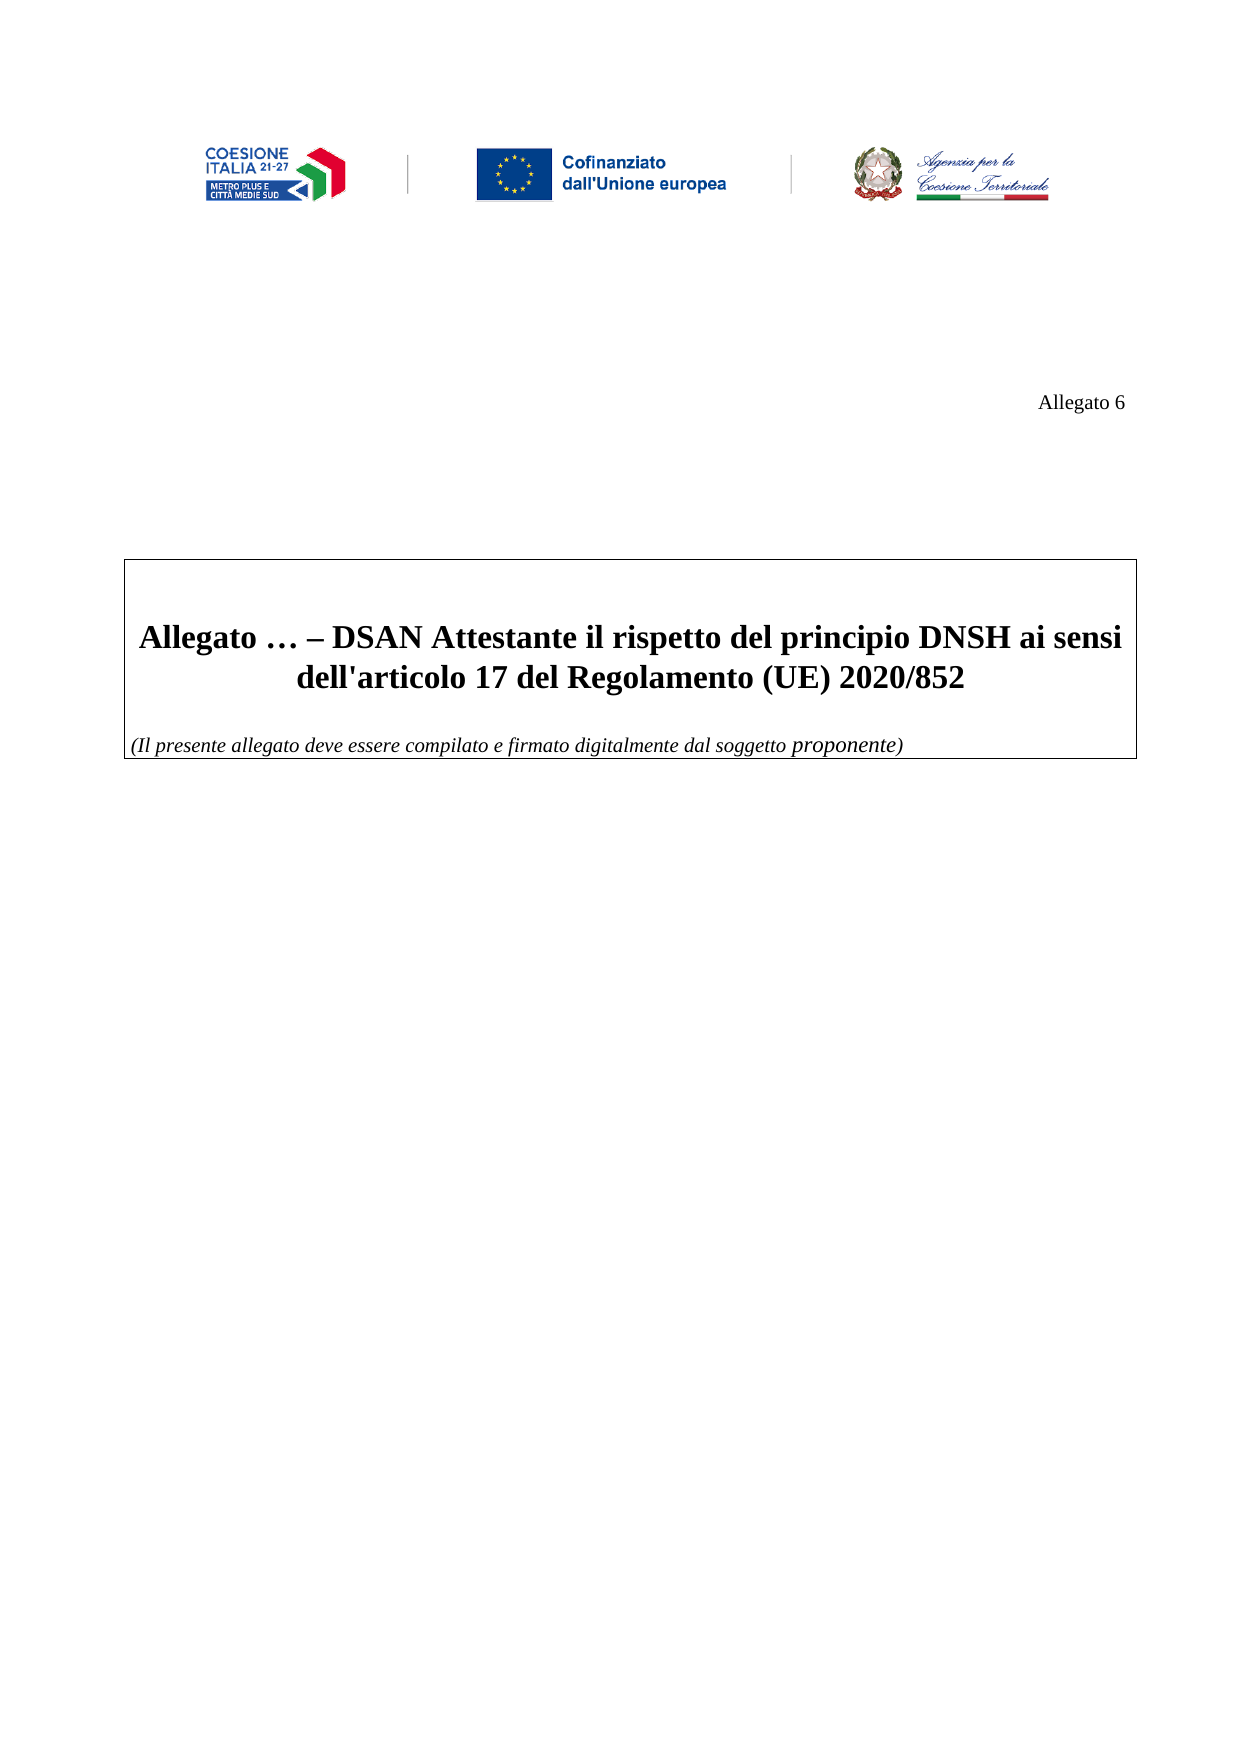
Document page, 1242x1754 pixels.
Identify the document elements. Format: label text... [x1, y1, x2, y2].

picture [118, 81, 1136, 244]
text Allegato 6 [118, 390, 1125, 414]
text Allegato … – DSAN Attestante il rispetto del principio DNSH ai sensi dell'articolo 17 del Regolamento (UE) 2020/852 [125, 616, 1136, 696]
text (Il presente allegato deve essere compilato e firmato digitalmente dal soggetto proponente) [125, 731, 1136, 758]
